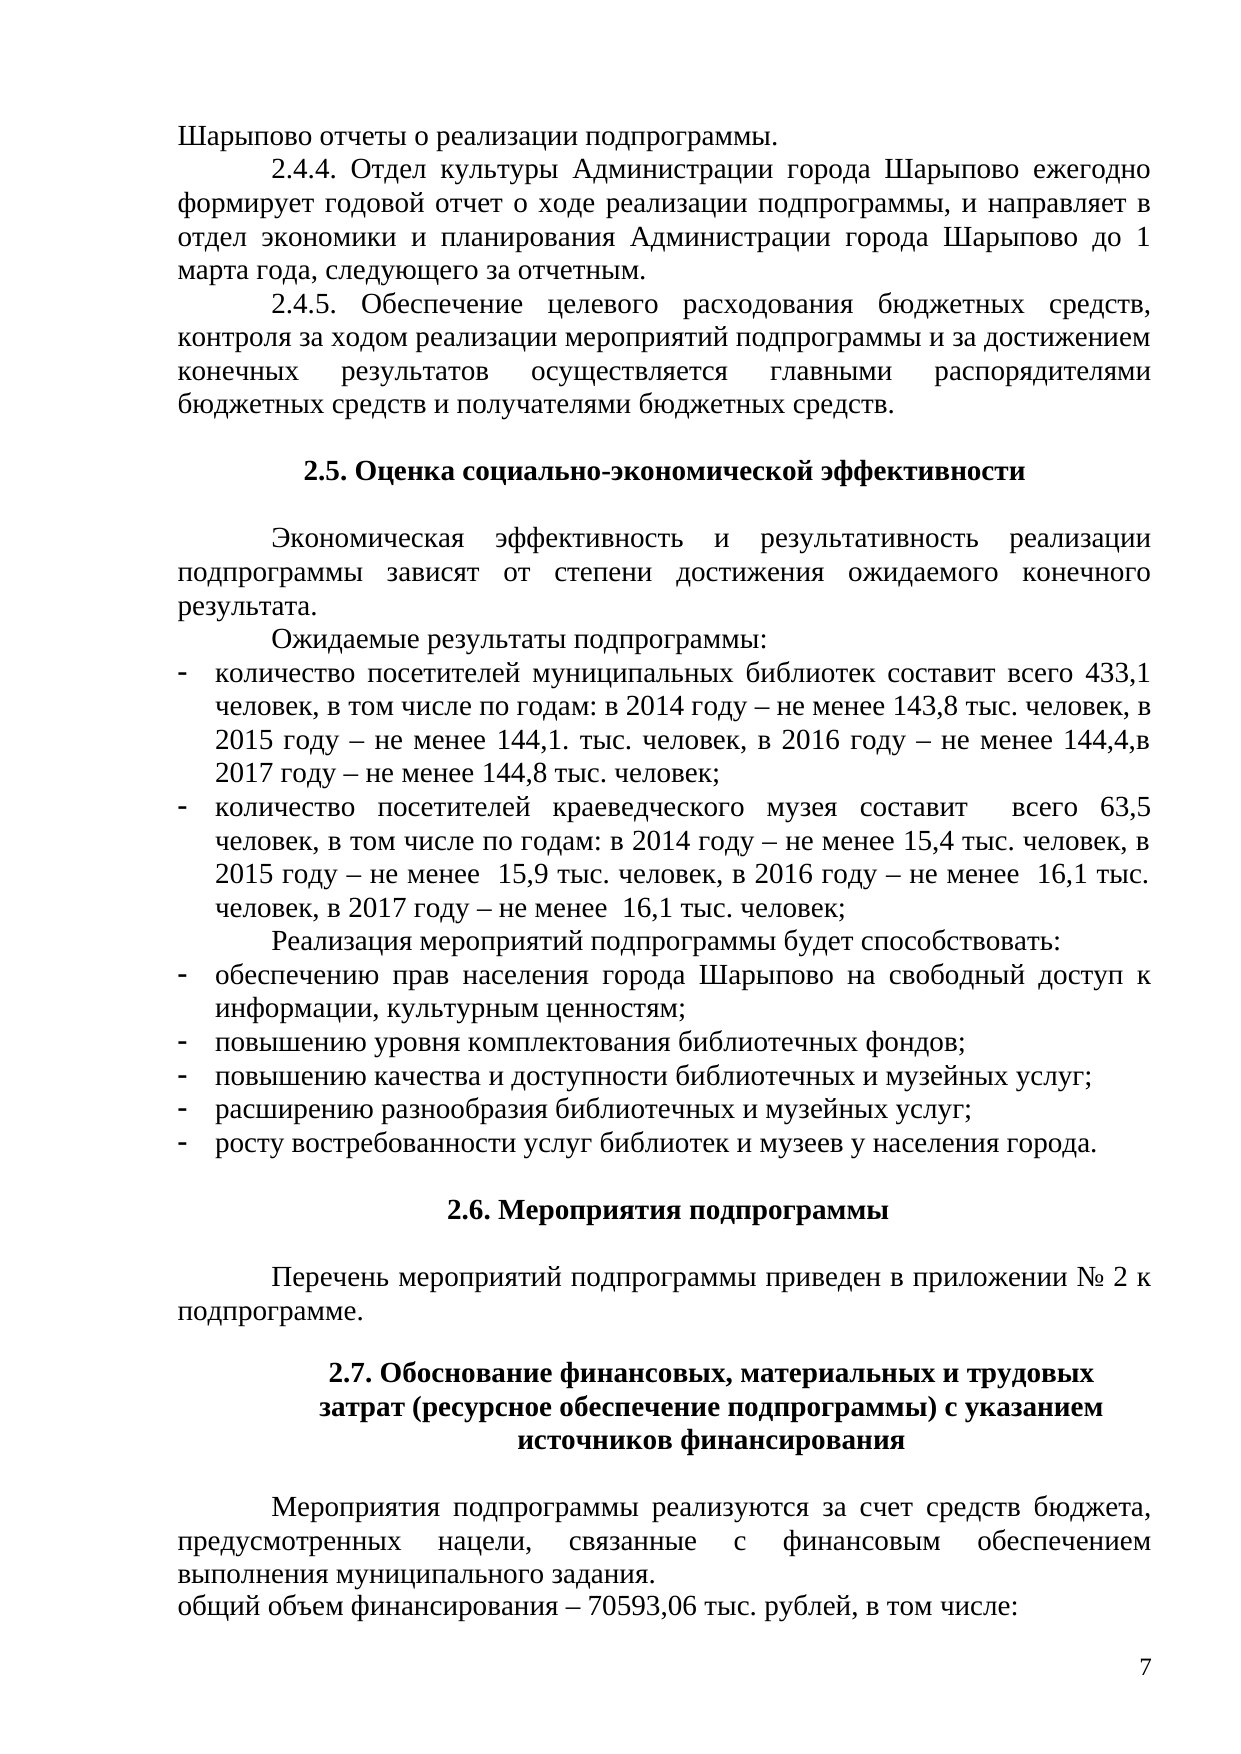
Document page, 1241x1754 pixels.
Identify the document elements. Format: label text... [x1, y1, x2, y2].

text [177, 118, 1152, 152]
text Экономическая эффективность и результативность реализации подпрограммы зависят от степени достижения ожидаемого конечного результата. [177, 521, 1152, 621]
text источников финансирования [177, 1422, 1152, 1456]
text Реализация мероприятий подпрограммы будет способствовать: [177, 923, 1152, 957]
list повышению уровня комплектования библиотечных фондов; [177, 1024, 1152, 1058]
text 2.5. Оценка социально-экономической эффективности [177, 453, 1152, 487]
text 2.4.5. Обеспечение целевого расходования бюджетных средств, контроля за ходом реализации мероприятий подпрограммы и за достижением конечных результатов осуществляется главными распорядителями бюджетных средств и получателями бюджетных средств. [177, 286, 1152, 420]
list количество посетителей краеведческого музея составит всего 63,5 человек, в том числе по годам: в 2014 году – не менее 15,4 тыс. человек, в 2015 году – не менее 15,9 тыс. человек, в 2016 году – не менее 16,1 тыс. человек, в 2017 году – не менее 16,1 тыс. человек; [177, 789, 1152, 923]
text Ожидаемые результаты подпрограммы: [177, 621, 1152, 655]
list росту востребованности услуг библиотек и музеев у населения города. [177, 1125, 1152, 1159]
text 2.4.4. Отдел культуры Администрации города Шарыпово ежегодно формирует годовой отчет о ходе реализации подпрограммы, и направляет в отдел экономики и планирования Администрации города Шарыпово до 1 марта года, следующего за отчетным. [177, 152, 1152, 286]
text Мероприятия подпрограммы реализуются за счет средств бюджета, предусмотренных нацели, связанные с финансовым обеспечением выполнения муниципального задания. [177, 1489, 1152, 1590]
text Перечень мероприятий подпрограммы приведен в приложении № 2 к подпрограмме. [177, 1259, 1152, 1326]
list расширению разнообразия библиотечных и музейных услуг; [177, 1091, 1152, 1125]
text 2.6. Мероприятия подпрограммы [177, 1192, 1152, 1226]
list повышению качества и доступности библиотечных и музейных услуг; [177, 1058, 1152, 1091]
list количество посетителей муниципальных библиотек составит всего 433,1 человек, в том числе по годам: в 2014 году – не менее 143,8 тыс. человек, в 2015 году – не менее 144,1. тыс. человек, в 2016 году – не менее 144,4,в 2017 году – не менее 144,8 тыс. человек; [177, 655, 1152, 789]
text затрат (ресурсное обеспечение подпрограммы) с указанием [177, 1389, 1152, 1422]
list обеспечению прав населения города Шарыпово на свободный доступ к информации, культурным ценностям; [177, 957, 1152, 1024]
text 2.7. Обоснование финансовых, материальных и трудовых [177, 1355, 1152, 1389]
text общий объем финансирования – 70593,06 тыс. рублей, в том числе: [177, 1590, 1152, 1622]
